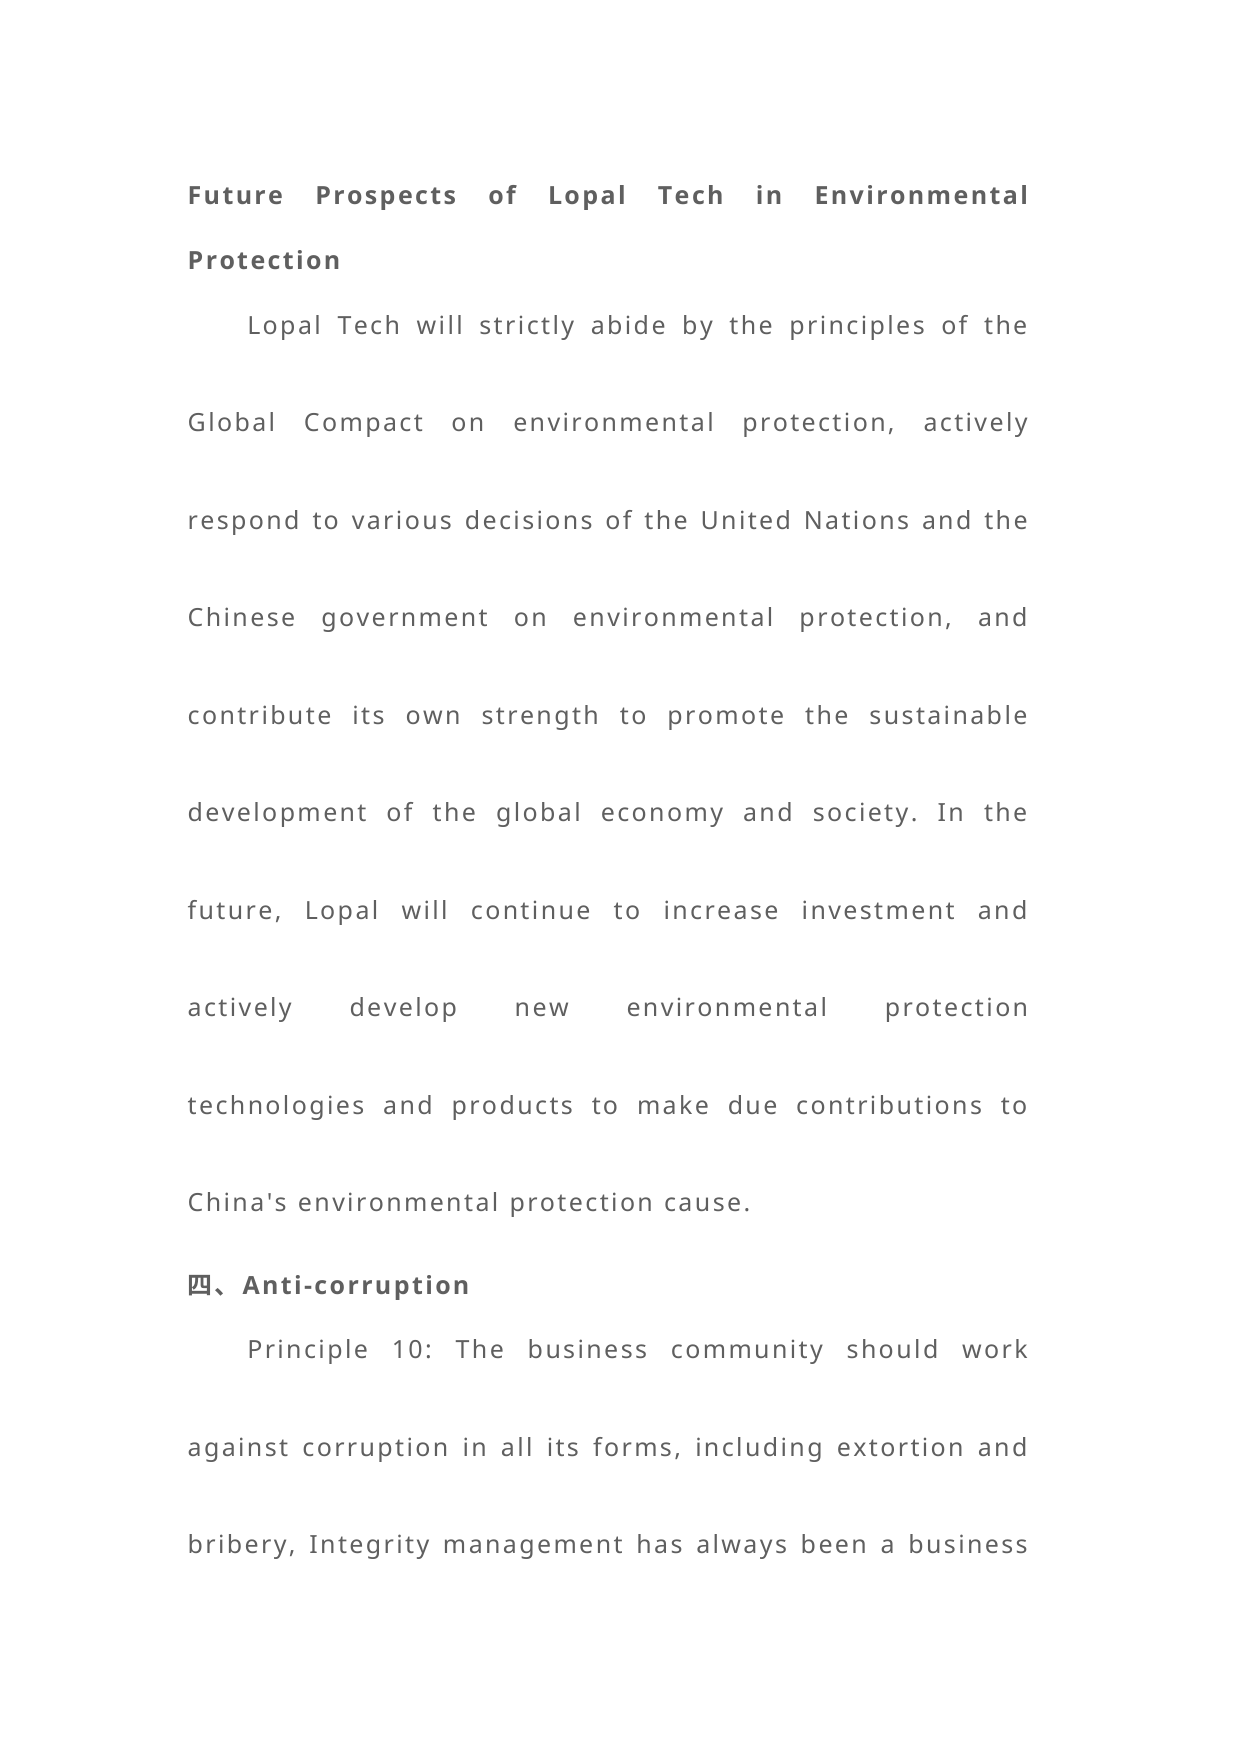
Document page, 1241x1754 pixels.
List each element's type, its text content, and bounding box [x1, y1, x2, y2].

text 四、Anti-corruption [187, 1251, 1029, 1316]
text Future Prospects of Lopal Tech in Environmental Protection [187, 162, 1029, 292]
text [187, 1316, 1029, 1576]
text Lopal Tech will strictly abide by the principles of the Global Compact on environmental protection, actively respond to various decisions of the United Nations and the Chinese government on environmental protection, and contribute its own strength to promote the sustainable development of the global economy and society. In the future, Lopal will continue to increase investment and actively develop new environmental protection technologies and products to make due contributions to China's environmental protection cause. [187, 292, 1029, 1234]
